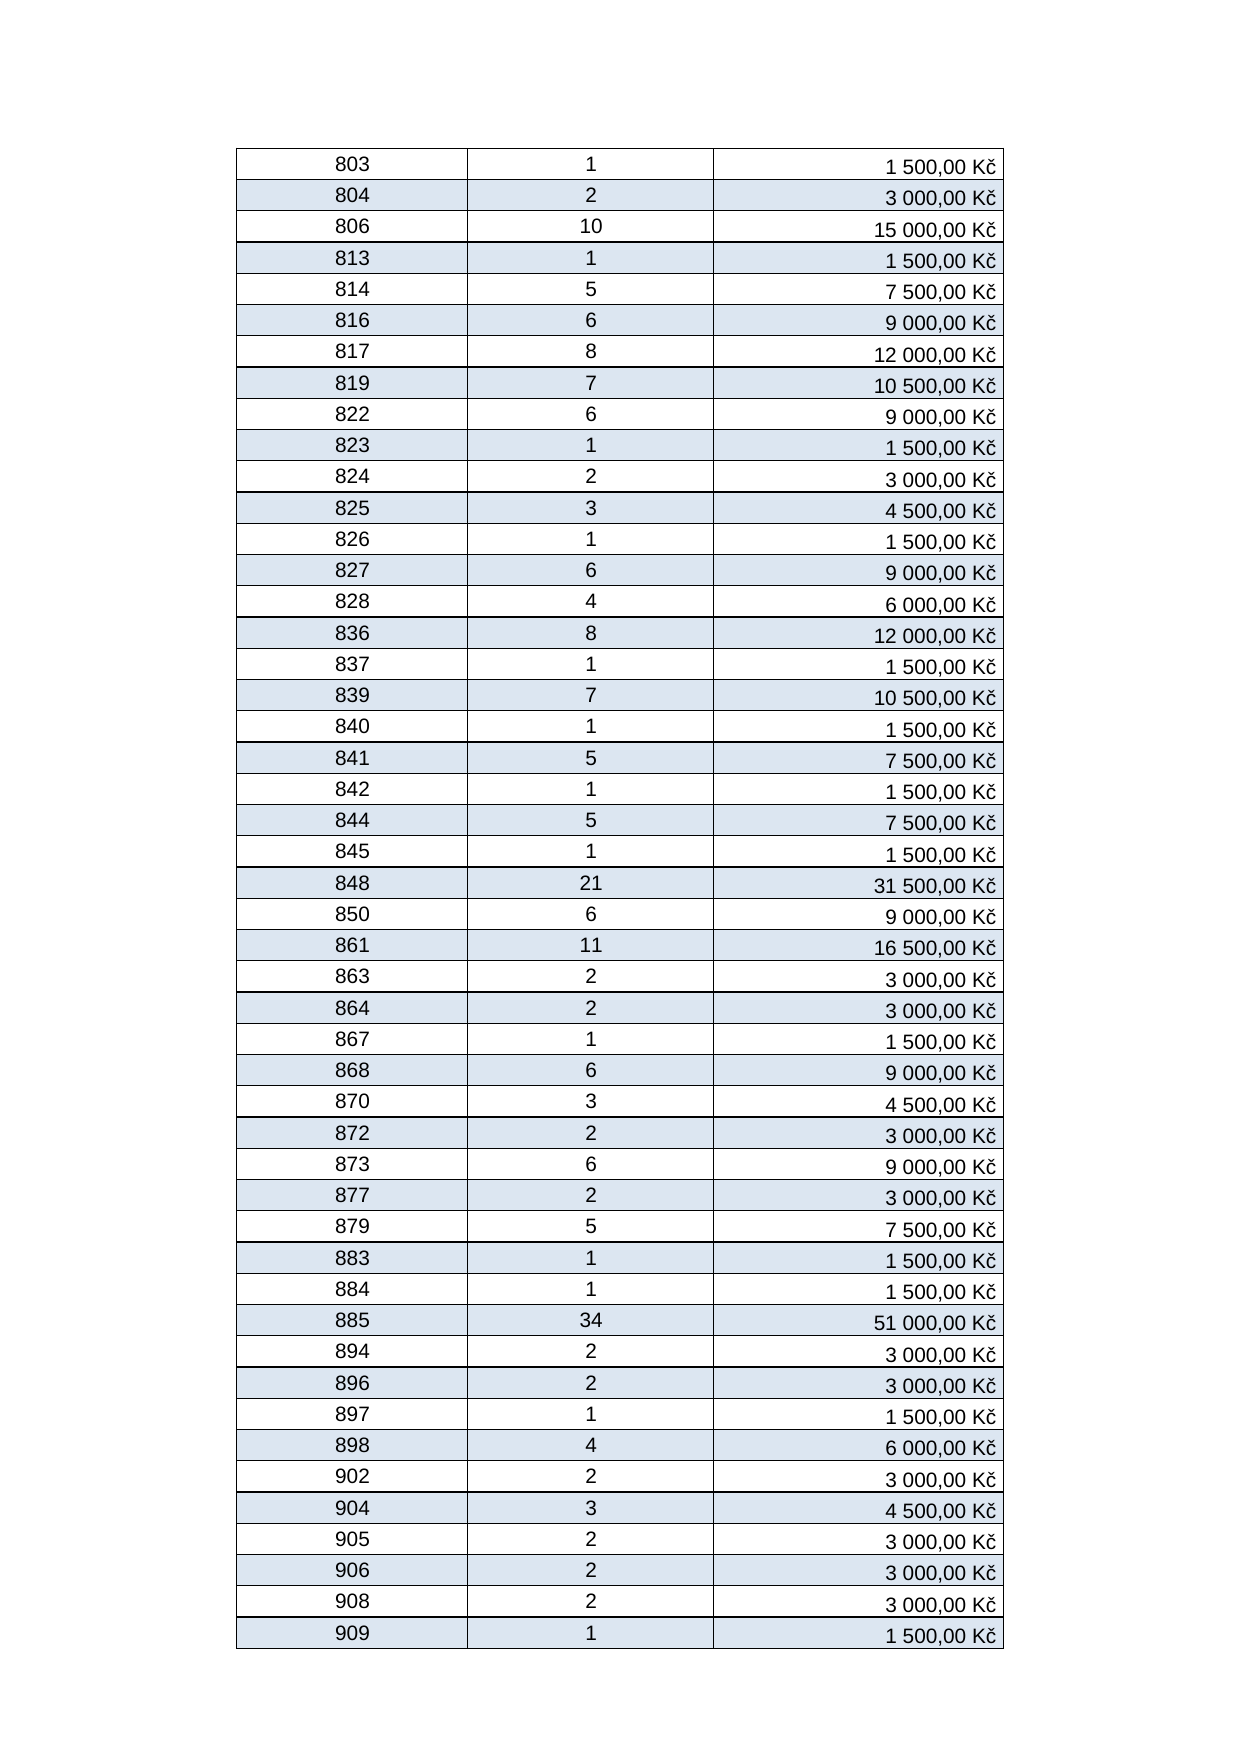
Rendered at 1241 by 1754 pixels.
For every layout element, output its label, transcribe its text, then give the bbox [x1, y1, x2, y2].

table_cell 3 000,00 Kč [714, 1555, 1003, 1585]
table_cell 8 [468, 336, 713, 366]
table_cell 2 [468, 461, 713, 491]
table_cell 6 [468, 399, 713, 429]
table_cell 6 [468, 305, 713, 335]
table_cell 8 [468, 618, 713, 648]
table_cell 837 [237, 649, 467, 679]
table_cell 3 [468, 493, 713, 523]
table_cell 10 [468, 211, 713, 241]
table_cell 867 [237, 1024, 467, 1054]
table_cell 5 [468, 743, 713, 773]
table_cell 1 500,00 Kč [714, 1024, 1003, 1054]
table_cell 34 [468, 1305, 713, 1335]
table_cell 898 [237, 1430, 467, 1460]
table_cell 1 500,00 Kč [714, 774, 1003, 804]
table_cell 872 [237, 1118, 467, 1148]
table_cell 1 [468, 836, 713, 866]
table_cell 6 000,00 Kč [714, 1430, 1003, 1460]
table_cell 3 [468, 1086, 713, 1116]
table_cell 2 [468, 1118, 713, 1148]
table_cell 3 000,00 Kč [714, 961, 1003, 991]
table_cell 885 [237, 1305, 467, 1335]
table_cell 1 [468, 711, 713, 741]
table_cell 1 [468, 243, 713, 273]
table_cell 2 [468, 961, 713, 991]
table_cell 896 [237, 1368, 467, 1398]
table_cell 3 000,00 Kč [714, 993, 1003, 1023]
table_cell 3 000,00 Kč [714, 180, 1003, 210]
table_cell 2 [468, 1368, 713, 1398]
table_cell 884 [237, 1274, 467, 1304]
table_cell 868 [237, 1055, 467, 1085]
table_cell 2 [468, 1336, 713, 1366]
table_cell 2 [468, 1461, 713, 1491]
table_cell 3 000,00 Kč [714, 1586, 1003, 1616]
table_cell 905 [237, 1524, 467, 1554]
table_cell 6 [468, 1149, 713, 1179]
table_cell 9 000,00 Kč [714, 399, 1003, 429]
table_cell 1 [468, 1618, 713, 1648]
table_cell 9 000,00 Kč [714, 1149, 1003, 1179]
table_cell 2 [468, 1555, 713, 1585]
table_cell 1 [468, 1274, 713, 1304]
table_cell 1 500,00 Kč [714, 1243, 1003, 1273]
table_cell 4 500,00 Kč [714, 493, 1003, 523]
table_cell 863 [237, 961, 467, 991]
table_cell 817 [237, 336, 467, 366]
table_cell 814 [237, 274, 467, 304]
table_cell 2 [468, 1180, 713, 1210]
table_cell 826 [237, 524, 467, 554]
table_cell 840 [237, 711, 467, 741]
table_cell 883 [237, 1243, 467, 1273]
table_cell 1 [468, 430, 713, 460]
table_cell 6 000,00 Kč [714, 586, 1003, 616]
table_cell 827 [237, 555, 467, 585]
table_cell 828 [237, 586, 467, 616]
table_cell 12 000,00 Kč [714, 336, 1003, 366]
table_cell 21 [468, 868, 713, 898]
table_cell 6 [468, 1055, 713, 1085]
table_cell 879 [237, 1211, 467, 1241]
table_cell 904 [237, 1493, 467, 1523]
table_cell 3 000,00 Kč [714, 1461, 1003, 1491]
table_cell 803 [237, 149, 467, 179]
table_cell 845 [237, 836, 467, 866]
table_cell 5 [468, 1211, 713, 1241]
table_cell 1 500,00 Kč [714, 1618, 1003, 1648]
table_cell 842 [237, 774, 467, 804]
table_cell 823 [237, 430, 467, 460]
table_cell 1 500,00 Kč [714, 711, 1003, 741]
table_cell 906 [237, 1555, 467, 1585]
table_cell 7 [468, 680, 713, 710]
table_cell 825 [237, 493, 467, 523]
table_cell 804 [237, 180, 467, 210]
table_cell 51 000,00 Kč [714, 1305, 1003, 1335]
table_cell 902 [237, 1461, 467, 1491]
table_cell 9 000,00 Kč [714, 899, 1003, 929]
table_cell 11 [468, 930, 713, 960]
table_cell 2 [468, 993, 713, 1023]
table_cell 15 000,00 Kč [714, 211, 1003, 241]
table_cell 6 [468, 899, 713, 929]
table_cell 1 500,00 Kč [714, 836, 1003, 866]
table_cell 2 [468, 1524, 713, 1554]
table_cell 1 500,00 Kč [714, 524, 1003, 554]
table_cell 4 500,00 Kč [714, 1086, 1003, 1116]
table_cell 1 500,00 Kč [714, 1274, 1003, 1304]
table_cell 1 [468, 774, 713, 804]
table_cell 3 000,00 Kč [714, 461, 1003, 491]
table_cell 908 [237, 1586, 467, 1616]
table_cell 10 500,00 Kč [714, 680, 1003, 710]
table_cell 850 [237, 899, 467, 929]
table_cell 1 500,00 Kč [714, 243, 1003, 273]
table_cell 1 [468, 149, 713, 179]
table_cell 6 [468, 555, 713, 585]
table_cell 5 [468, 274, 713, 304]
table_cell 31 500,00 Kč [714, 868, 1003, 898]
table_cell 1 500,00 Kč [714, 430, 1003, 460]
table_cell 836 [237, 618, 467, 648]
table_cell 861 [237, 930, 467, 960]
table_cell 841 [237, 743, 467, 773]
table_cell 806 [237, 211, 467, 241]
table_cell 1 [468, 1399, 713, 1429]
table_cell 1 [468, 1024, 713, 1054]
table_cell 9 000,00 Kč [714, 305, 1003, 335]
table_cell 870 [237, 1086, 467, 1116]
table_cell 1 500,00 Kč [714, 149, 1003, 179]
table_cell 909 [237, 1618, 467, 1648]
table_cell 1 [468, 649, 713, 679]
table_cell 1 500,00 Kč [714, 1399, 1003, 1429]
table_cell 848 [237, 868, 467, 898]
table_cell 4 [468, 1430, 713, 1460]
table_cell 1 [468, 524, 713, 554]
table_cell 813 [237, 243, 467, 273]
table_cell 844 [237, 805, 467, 835]
table_cell 5 [468, 805, 713, 835]
table_cell 3 000,00 Kč [714, 1336, 1003, 1366]
table_cell 3 [468, 1493, 713, 1523]
table_cell 824 [237, 461, 467, 491]
table_cell 7 500,00 Kč [714, 274, 1003, 304]
table_cell 894 [237, 1336, 467, 1366]
table_cell 3 000,00 Kč [714, 1524, 1003, 1554]
table_cell 3 000,00 Kč [714, 1368, 1003, 1398]
table_cell 4 500,00 Kč [714, 1493, 1003, 1523]
table_cell 16 500,00 Kč [714, 930, 1003, 960]
table_cell 2 [468, 1586, 713, 1616]
table_cell 9 000,00 Kč [714, 555, 1003, 585]
table_cell 7 500,00 Kč [714, 805, 1003, 835]
table_cell 3 000,00 Kč [714, 1118, 1003, 1148]
table_cell 7 500,00 Kč [714, 743, 1003, 773]
table_cell 7 500,00 Kč [714, 1211, 1003, 1241]
table_cell 10 500,00 Kč [714, 368, 1003, 398]
table_cell 1 500,00 Kč [714, 649, 1003, 679]
table_cell 897 [237, 1399, 467, 1429]
table_cell 4 [468, 586, 713, 616]
table_cell 839 [237, 680, 467, 710]
table_cell 7 [468, 368, 713, 398]
table_cell 1 [468, 1243, 713, 1273]
table_cell 873 [237, 1149, 467, 1179]
table_cell 2 [468, 180, 713, 210]
table_cell 819 [237, 368, 467, 398]
table_cell 9 000,00 Kč [714, 1055, 1003, 1085]
table_cell 864 [237, 993, 467, 1023]
table_cell 3 000,00 Kč [714, 1180, 1003, 1210]
table_cell 816 [237, 305, 467, 335]
table_cell 877 [237, 1180, 467, 1210]
table_cell 12 000,00 Kč [714, 618, 1003, 648]
table_cell 822 [237, 399, 467, 429]
